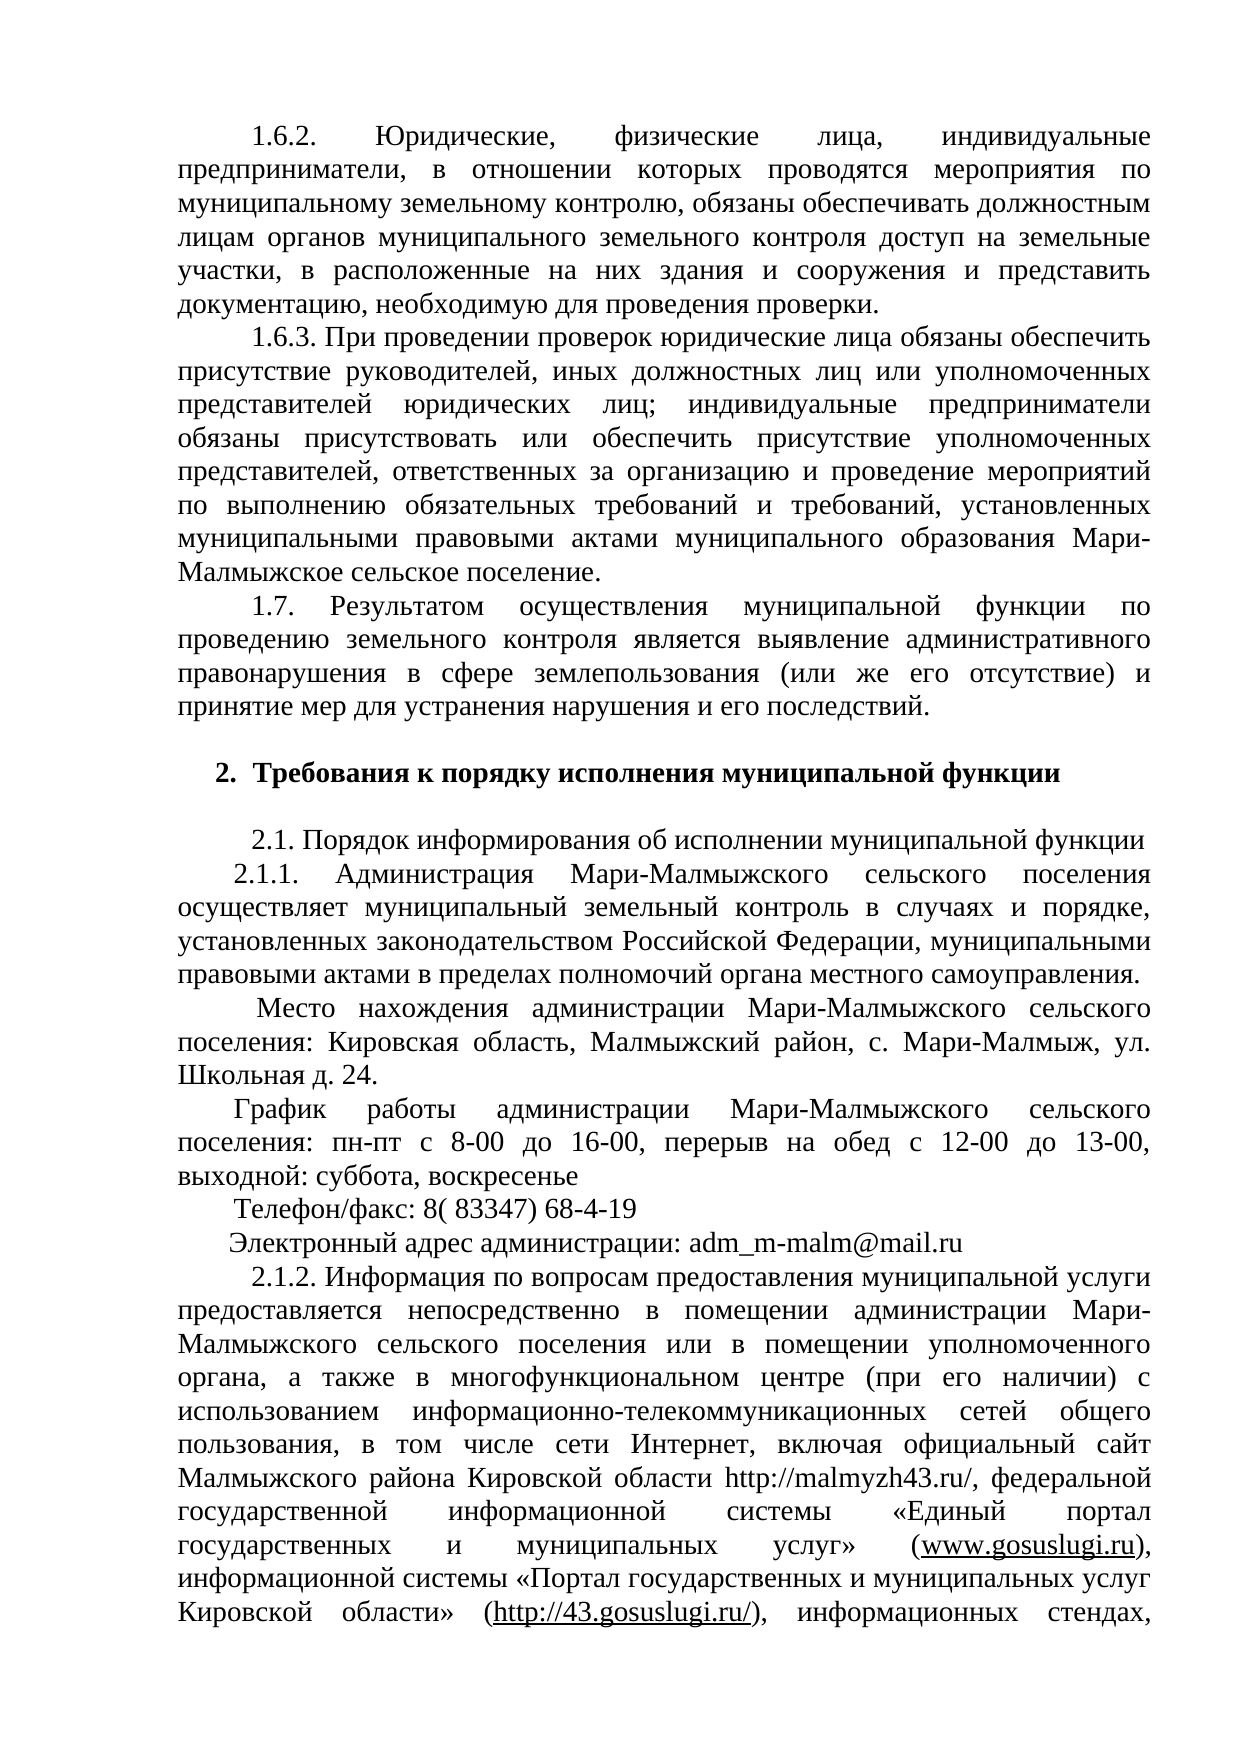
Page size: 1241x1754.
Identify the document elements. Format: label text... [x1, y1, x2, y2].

text 1.6.3. При проведении проверок юридические лица обязаны обеспечить присутствие руководителей, иных должностных лиц или уполномоченных представителей юридических лиц; индивидуальные предприниматели обязаны присутствовать или обеспечить присутствие уполномоченных представителей, ответственных за организацию и проведение мероприятий по выполнению обязательных требований и требований, установленных муниципальными правовыми актами муниципального образования Мари-Малмыжское сельское поселение. [177, 319, 1152, 588]
text 1.6.2. Юридические, физические лица, индивидуальные предприниматели, в отношении которых проводятся мероприятия по муниципальному земельному контролю, обязаны обеспечивать должностным лицам органов муниципального земельного контроля доступ на земельные участки, в расположенные на них здания и сооружения и представить документацию, необходимую для проведения проверки. [177, 118, 1152, 319]
text Электронный адрес администрации: adm_m-malm@mail.ru [177, 1225, 1152, 1259]
text Место нахождения администрации Мари-Малмыжского сельского поселения: Кировская область, Малмыжский район, с. Мари-Малмыж, ул. Школьная д. 24. [177, 990, 1152, 1091]
text Телефон/факс: 8( 83347) 68-4-19 [177, 1192, 1152, 1225]
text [177, 1259, 1152, 1628]
text 2.1. Порядок информирования об исполнении муниципальной функции [177, 822, 1152, 856]
text График работы администрации Мари-Малмыжского сельского поселения: пн-пт с 8-00 до 16-00, перерыв на обед с 12-00 до 13-00, выходной: суббота, воскресенье [177, 1091, 1152, 1192]
text 1.7. Результатом осуществления муниципальной функции по проведению земельного контроля является выявление административного правонарушения в сфере землепользования (или же его отсутствие) и принятие мер для устранения нарушения и его последствий. [177, 588, 1152, 722]
list Требования к порядку исполнения муниципальной функции [215, 755, 1152, 789]
text 2.1.1. Администрация Мари-Малмыжского сельского поселения осуществляет муниципальный земельный контроль в случаях и порядке, установленных законодательством Российской Федерации, муниципальными правовыми актами в пределах полномочий органа местного самоуправления. [177, 856, 1152, 990]
